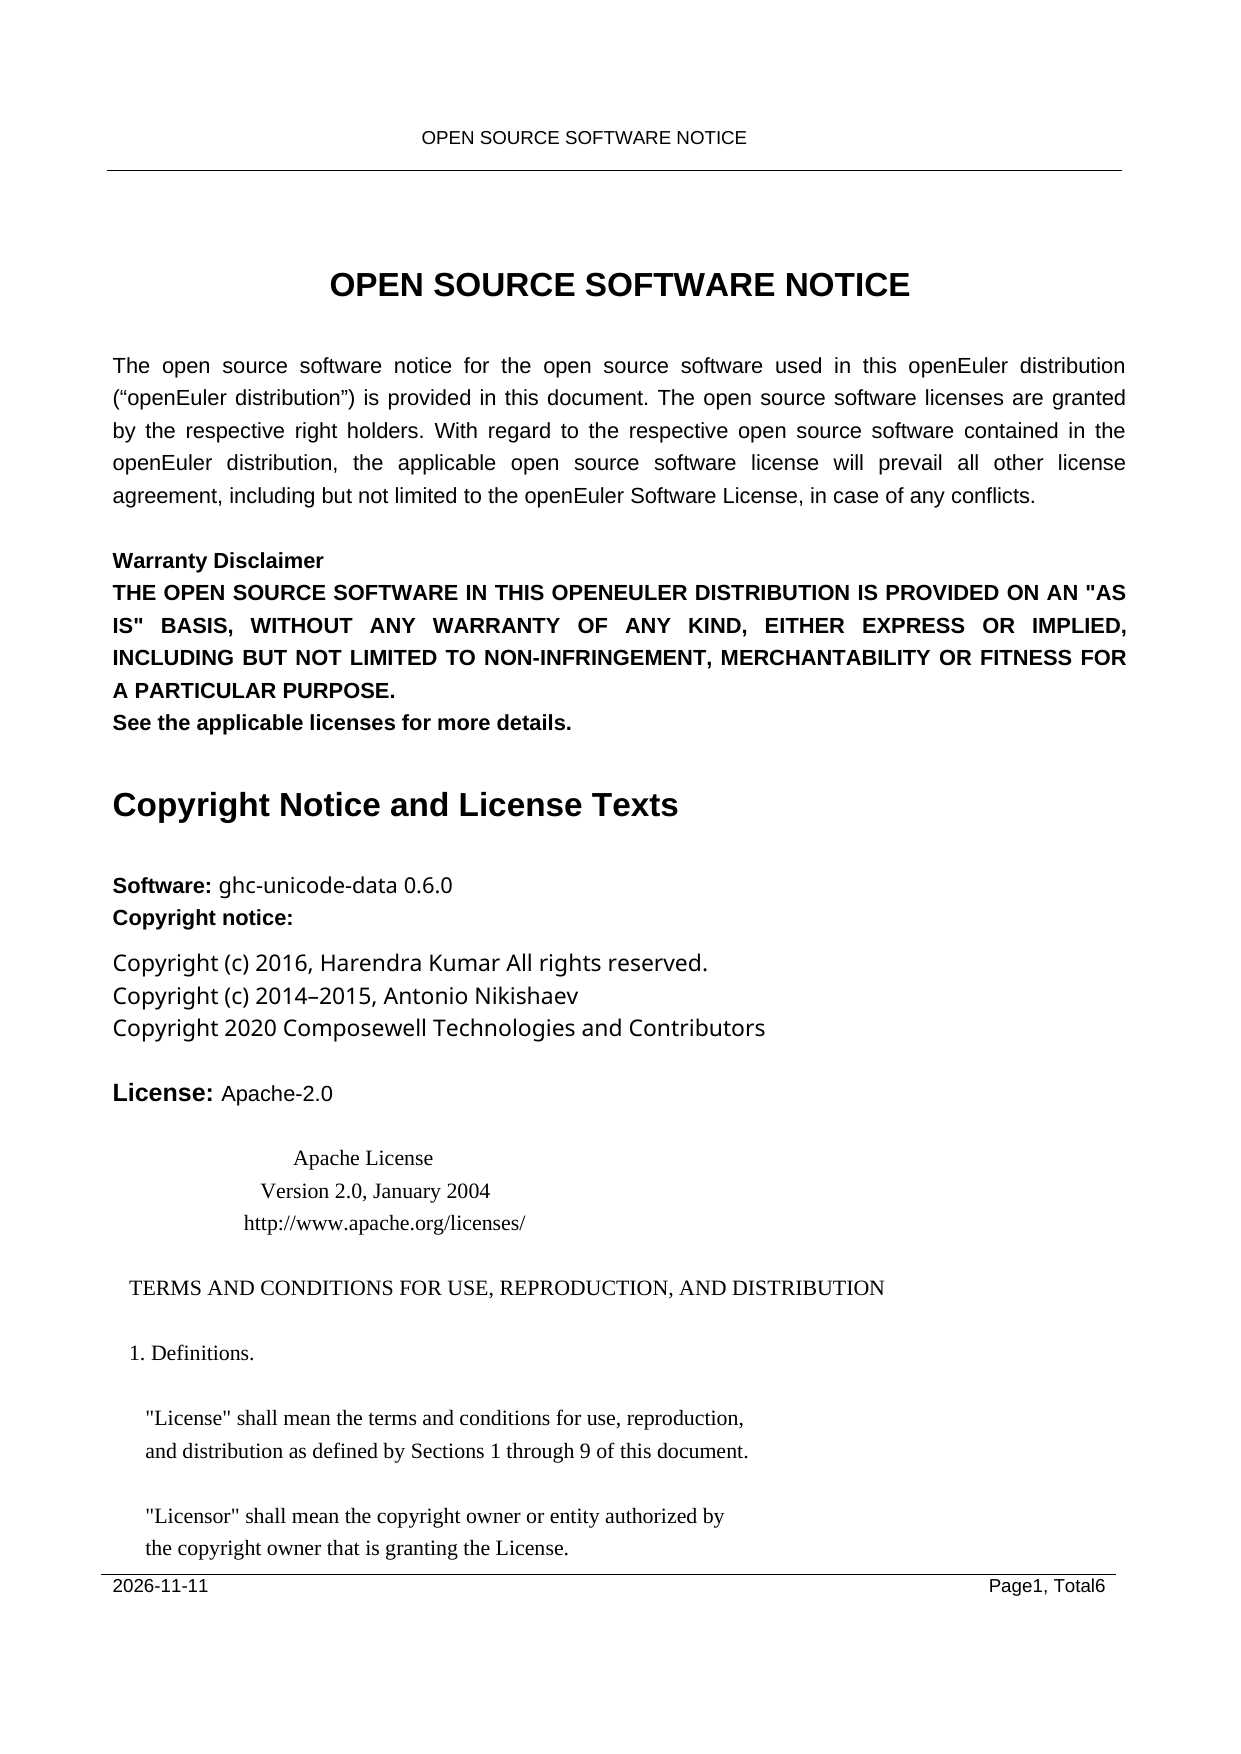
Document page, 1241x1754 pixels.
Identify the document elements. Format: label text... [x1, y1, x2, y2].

text Warranty Disclaimer [112, 544, 1128, 576]
title Software: ghc-unicode-data 0.6.0 [112, 869, 1128, 901]
text The open source software notice for the open source software used in this openEuler distribution (“openEuler distribution”) is provided in this document. The open source software licenses are granted by the respective right holders. With regard to the respective open source software contained in the openEuler distribution, the applicable open source software license will prevail all other license agreement, including but not limited to the openEuler Software License, in case of any conflicts. [112, 349, 1128, 511]
text License: Apache-2.0 [112, 1077, 1128, 1109]
text Copyright Notice and License Texts [112, 771, 1128, 836]
text OPEN SOURCE SOFTWARE NOTICE [112, 251, 1128, 316]
text THE OPEN SOURCE SOFTWARE IN THIS OPENEULER DISTRIBUTION IS PROVIDED ON AN "AS IS" BASIS, WITHOUT ANY WARRANTY OF ANY KIND, EITHER EXPRESS OR IMPLIED, INCLUDING BUT NOT LIMITED TO NON-INFRINGEMENT, MERCHANTABILITY OR FITNESS FOR A PARTICULAR PURPOSE. See the applicable licenses for more details. [112, 576, 1128, 739]
text Copyright (c) 2016, Harendra Kumar All rights reserved. Copyright (c) 2014–2015, Antonio Nikishaev Copyright 2020 Composewell Technologies and Contributors [112, 947, 1128, 1077]
text Copyright notice: [112, 901, 1128, 934]
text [112, 1109, 1128, 1564]
